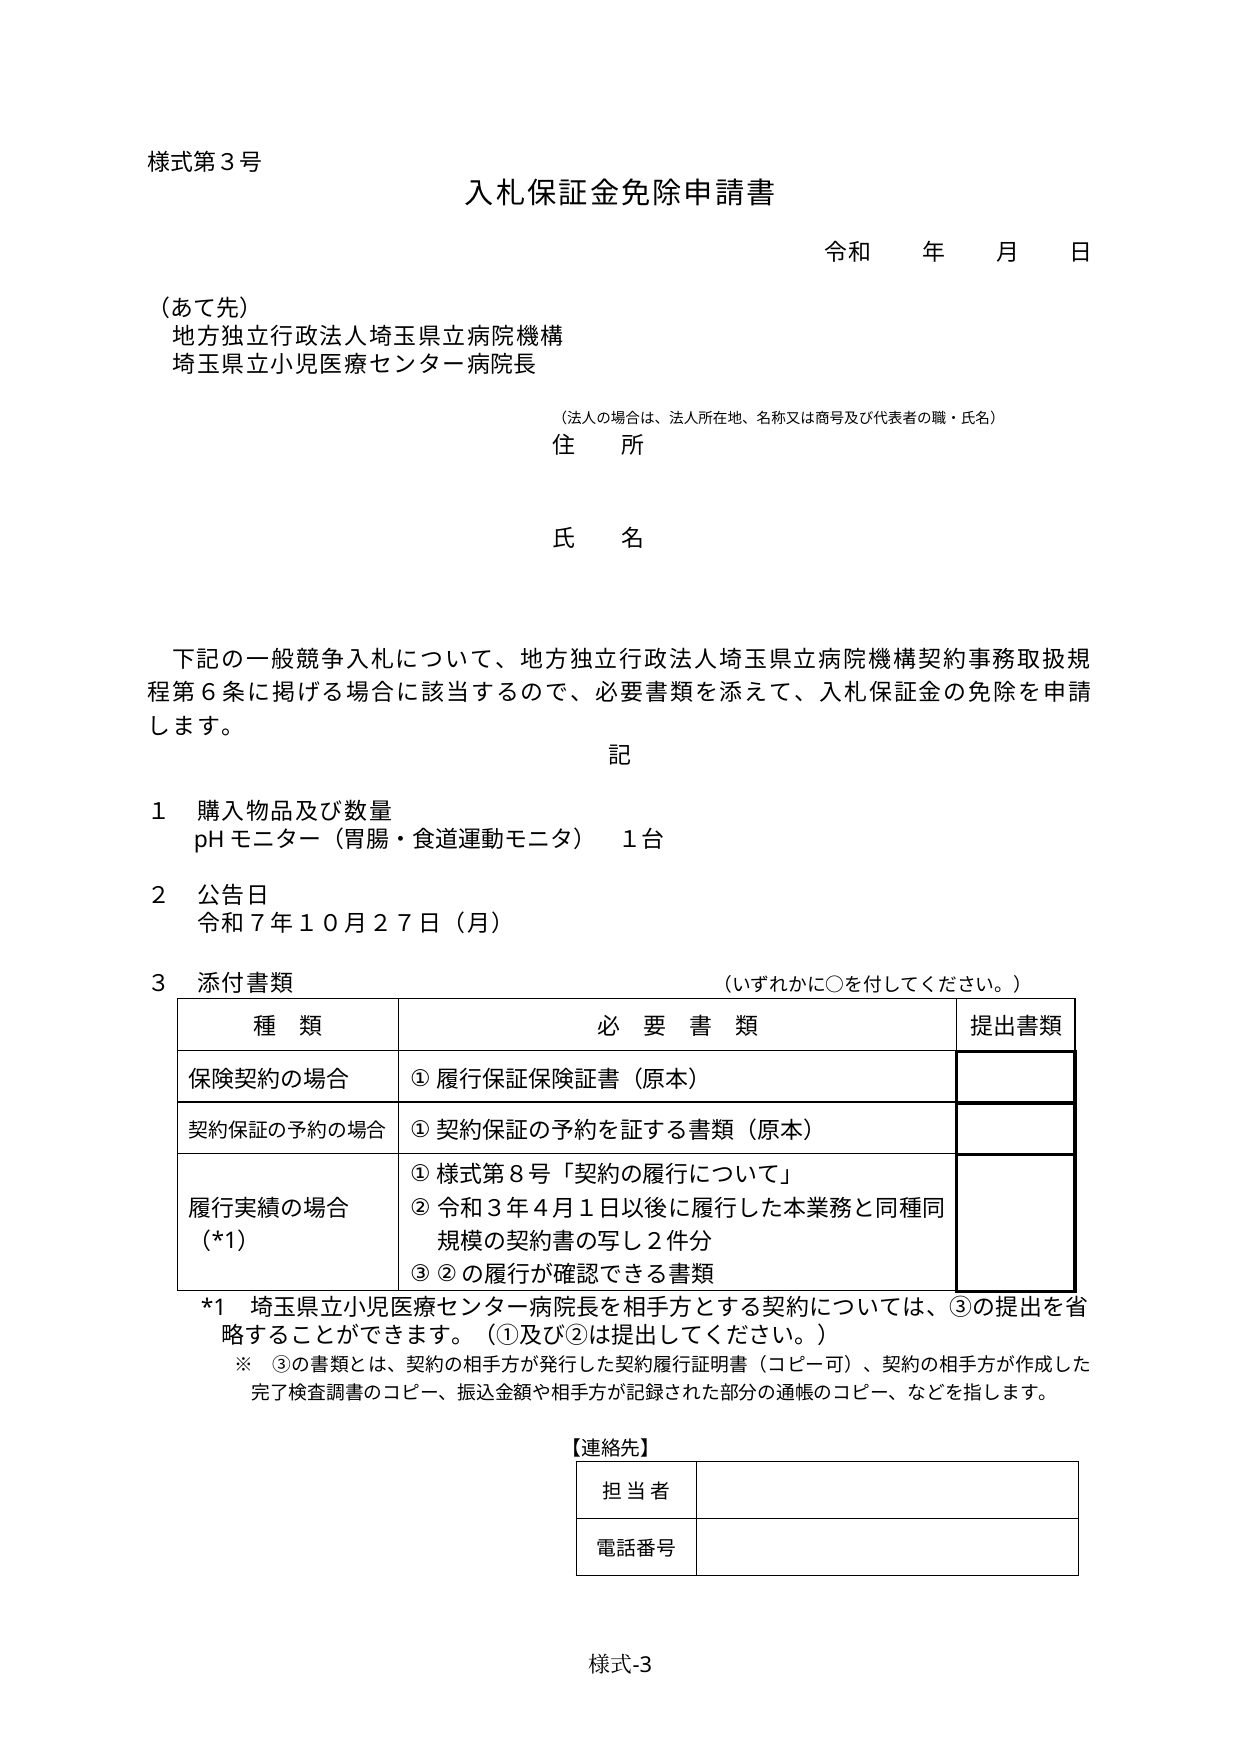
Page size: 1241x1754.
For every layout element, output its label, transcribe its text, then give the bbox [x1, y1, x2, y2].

text 住 所 [552, 427, 1092, 461]
table_header 種 類 [178, 999, 398, 1050]
text 下記の一般競争入札について、地方独立行政法人埼玉県立病院機構契約事務取扱規程第６条に掲げる場合に該当するので、必要書類を添えて、入札保証金の免除を申請します。 [148, 641, 1092, 741]
table_cell [958, 1105, 1073, 1153]
table_header 必 要 書 類 [399, 999, 956, 1050]
text ２ 公告日 [148, 881, 1092, 909]
text 令和７年１０月２７日（月） [148, 909, 1092, 937]
text 埼玉県立小児医療センター病院長 [148, 350, 1092, 378]
text 様式第３号 [148, 148, 1092, 176]
text 氏 名 [552, 520, 1092, 553]
table_cell ① 様式第８号「契約の履行について」 ② 令和３年４月１日以後に履行した本業務と同種同規模の契約書の写し２件分 ③ ②の履行が確認できる書類 [399, 1154, 955, 1289]
text （あて先） [148, 294, 1092, 322]
table_header [697, 1462, 1078, 1518]
text １ 購入物品及び数量 [148, 797, 1092, 825]
table_cell 電話番号 [577, 1519, 696, 1575]
table_cell [958, 1053, 1073, 1101]
text pHモニター（胃腸・食道運動モニタ） １台 [148, 825, 1092, 853]
text 【連絡先】 [561, 1433, 1092, 1461]
table_cell ① 契約保証の予約を証する書類（原本） [399, 1103, 955, 1153]
text ３ 添付書類 （いずれかに○を付してください。） [148, 965, 1092, 998]
table_cell [958, 1156, 1073, 1289]
text 令和 年 月 日 [148, 238, 1092, 266]
text ※ ③の書類とは、契約の相手方が発行した契約履行証明書（コピー可）、契約の相手方が作成した完了検査調書のコピー、振込金額や相手方が記録された部分の通帳のコピー、などを指します。 [177, 1349, 1092, 1405]
table_header 担 当 者 [577, 1462, 696, 1518]
text 入札保証金免除申請書 [148, 176, 1092, 210]
table_cell 履行実績の場合 （*1） [178, 1154, 398, 1289]
table_cell 契約保証の予約の場合 [178, 1103, 398, 1153]
text *1 埼玉県立小児医療センター病院長を相手方とする契約については、③の提出を省略することができます。（①及び②は提出してください。） [177, 1293, 1092, 1349]
text 記 [148, 741, 1092, 769]
table_cell [697, 1519, 1078, 1575]
text 地方独立行政法人埼玉県立病院機構 [148, 322, 1092, 350]
text （法人の場合は、法人所在地、名称又は商号及び代表者の職・氏名） [552, 406, 1092, 427]
table_cell 保険契約の場合 [178, 1051, 398, 1101]
table_cell ① 履行保証保険証書（原本） [399, 1051, 955, 1101]
table_header 提出書類 [957, 999, 1074, 1050]
